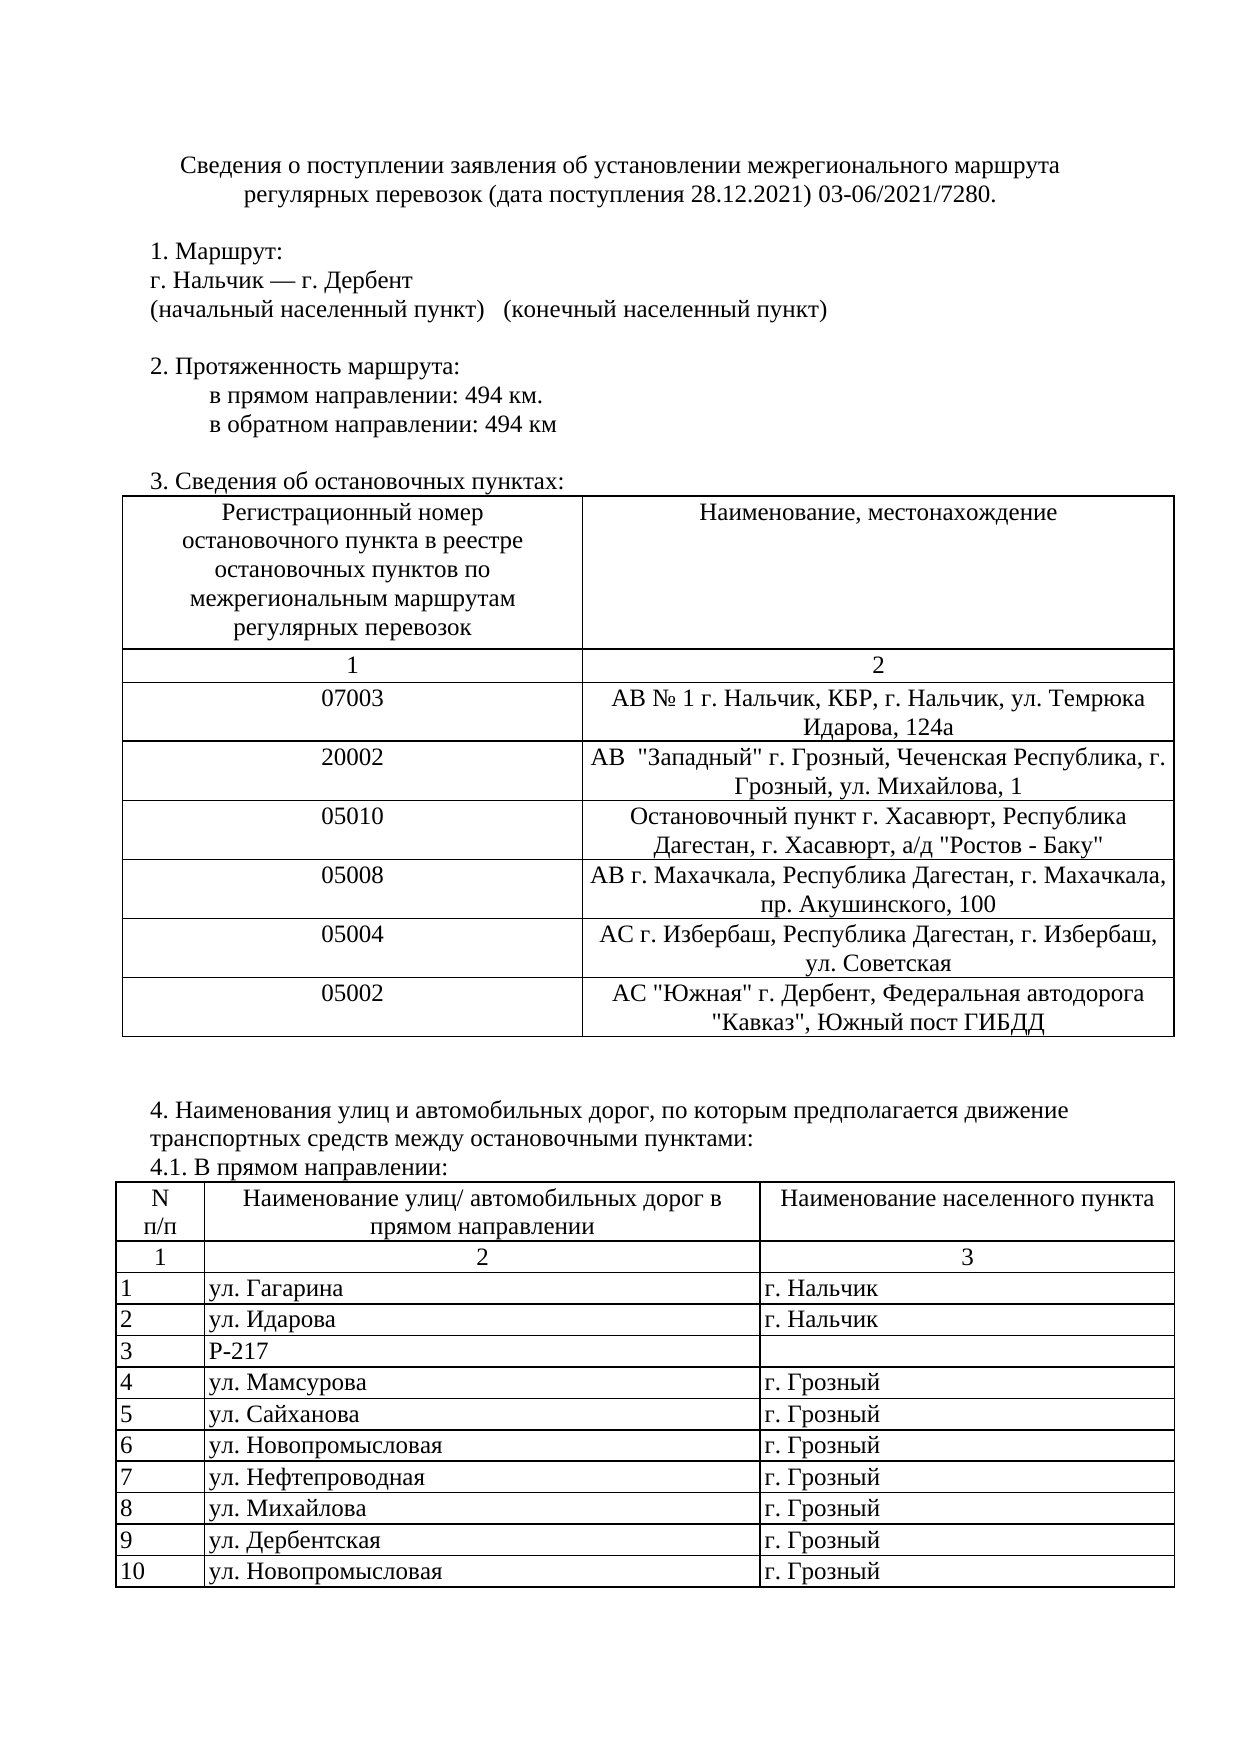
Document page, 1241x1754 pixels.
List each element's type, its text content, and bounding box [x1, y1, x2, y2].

table_cell г. Грозный [761, 1462, 1174, 1492]
table_cell ул. Мамсурова [205, 1368, 759, 1397]
text 2. Протяженность маршрута: [150, 351, 1090, 380]
table_cell 1 [117, 1242, 204, 1272]
table_cell ул. Новопромысловая [205, 1556, 759, 1586]
table_cell АВ "Западный" г. Грозный, Чеченская Республика, г. Грозный, ул. Михайлова, 1 [583, 742, 1173, 799]
table_cell 9 [117, 1525, 204, 1555]
text г. Нальчик — г. Дербент [150, 265, 1090, 294]
text в прямом направлении: 494 км. [150, 380, 1090, 409]
table_cell ул. Нефтепроводная [205, 1462, 759, 1492]
table_cell 05002 [123, 978, 582, 1036]
table_cell АВ № 1 г. Нальчик, КБР, г. Нальчик, ул. Темрюка Идарова, 124а [583, 683, 1173, 740]
table_cell Р-217 [205, 1336, 759, 1366]
text 4.1. В прямом направлении: [150, 1152, 1090, 1181]
table_cell г. Грозный [761, 1493, 1174, 1523]
table_cell АВ г. Махачкала, Республика Дагестан, г. Махачкала, пр. Акушинского, 100 [583, 860, 1173, 918]
table_cell 07003 [123, 683, 582, 740]
table_header Наименование, местонахождение [583, 497, 1173, 648]
table_cell 2 [583, 650, 1173, 681]
table_cell ул. Михайлова [205, 1493, 759, 1523]
table_cell 20002 [123, 742, 582, 799]
table_cell Остановочный пункт г. Хасавюрт, Республика Дагестан, г. Хасавюрт, а/д "Ростов - Баку" [583, 801, 1173, 858]
text 3. Сведения об остановочных пунктах: [150, 466, 1090, 495]
table_cell 1 [117, 1273, 204, 1303]
table_cell 3 [761, 1242, 1174, 1272]
table_cell 10 [117, 1556, 204, 1586]
table_cell 7 [117, 1462, 204, 1492]
table_cell ул. Идарова [205, 1305, 759, 1334]
table_cell 05010 [123, 801, 582, 858]
table_header N п/п [117, 1183, 204, 1240]
table_cell г. Грозный [761, 1525, 1174, 1555]
table_cell АС "Южная" г. Дербент, Федеральная автодорога "Кавказ", Южный пост ГИБДД [583, 978, 1173, 1036]
table_cell АС г. Избербаш, Республика Дагестан, г. Избербаш, ул. Советская [583, 919, 1173, 977]
table_cell г. Грозный [761, 1399, 1174, 1429]
table_cell 05004 [123, 919, 582, 977]
table_cell 6 [117, 1431, 204, 1460]
table_cell ул. Дербентская [205, 1525, 759, 1555]
table_cell 5 [117, 1399, 204, 1429]
text 1. Маршрут: [150, 236, 1090, 265]
table_cell 2 [117, 1305, 204, 1334]
table_cell г. Грозный [761, 1431, 1174, 1460]
table_cell [761, 1336, 1174, 1366]
table_cell 2 [205, 1242, 759, 1272]
table_cell 3 [117, 1336, 204, 1366]
table_header Наименование улиц/ автомобильных дорог в прямом направлении [205, 1183, 759, 1240]
text Сведения о поступлении заявления об установлении межрегионального маршрута регулярных перевозок (дата поступления 28.12.2021) 03-06/2021/7280. [150, 150, 1090, 207]
table_cell г. Грозный [761, 1556, 1174, 1586]
table_cell г. Нальчик [761, 1273, 1174, 1303]
text (начальный населенный пункт) (конечный населенный пункт) [150, 294, 1090, 322]
table_cell 4 [117, 1368, 204, 1397]
text 4. Наименования улиц и автомобильных дорог, по которым предполагается движение транспортных средств между остановочными пунктами: [150, 1095, 1090, 1152]
table_header Наименование населенного пункта [761, 1183, 1174, 1240]
table_cell 1 [123, 650, 582, 681]
table_header Регистрационный номер остановочного пункта в реестре остановочных пунктов по межрегиональным маршрутам регулярных перевозок [123, 497, 582, 648]
table_cell 05008 [123, 860, 582, 918]
text в обратном направлении: 494 км [150, 409, 1090, 437]
table_cell ул. Сайханова [205, 1399, 759, 1429]
table_cell 8 [117, 1493, 204, 1523]
table_cell г. Нальчик [761, 1305, 1174, 1334]
table_cell ул. Гагарина [205, 1273, 759, 1303]
table_cell ул. Новопромысловая [205, 1431, 759, 1460]
table_cell г. Грозный [761, 1368, 1174, 1397]
